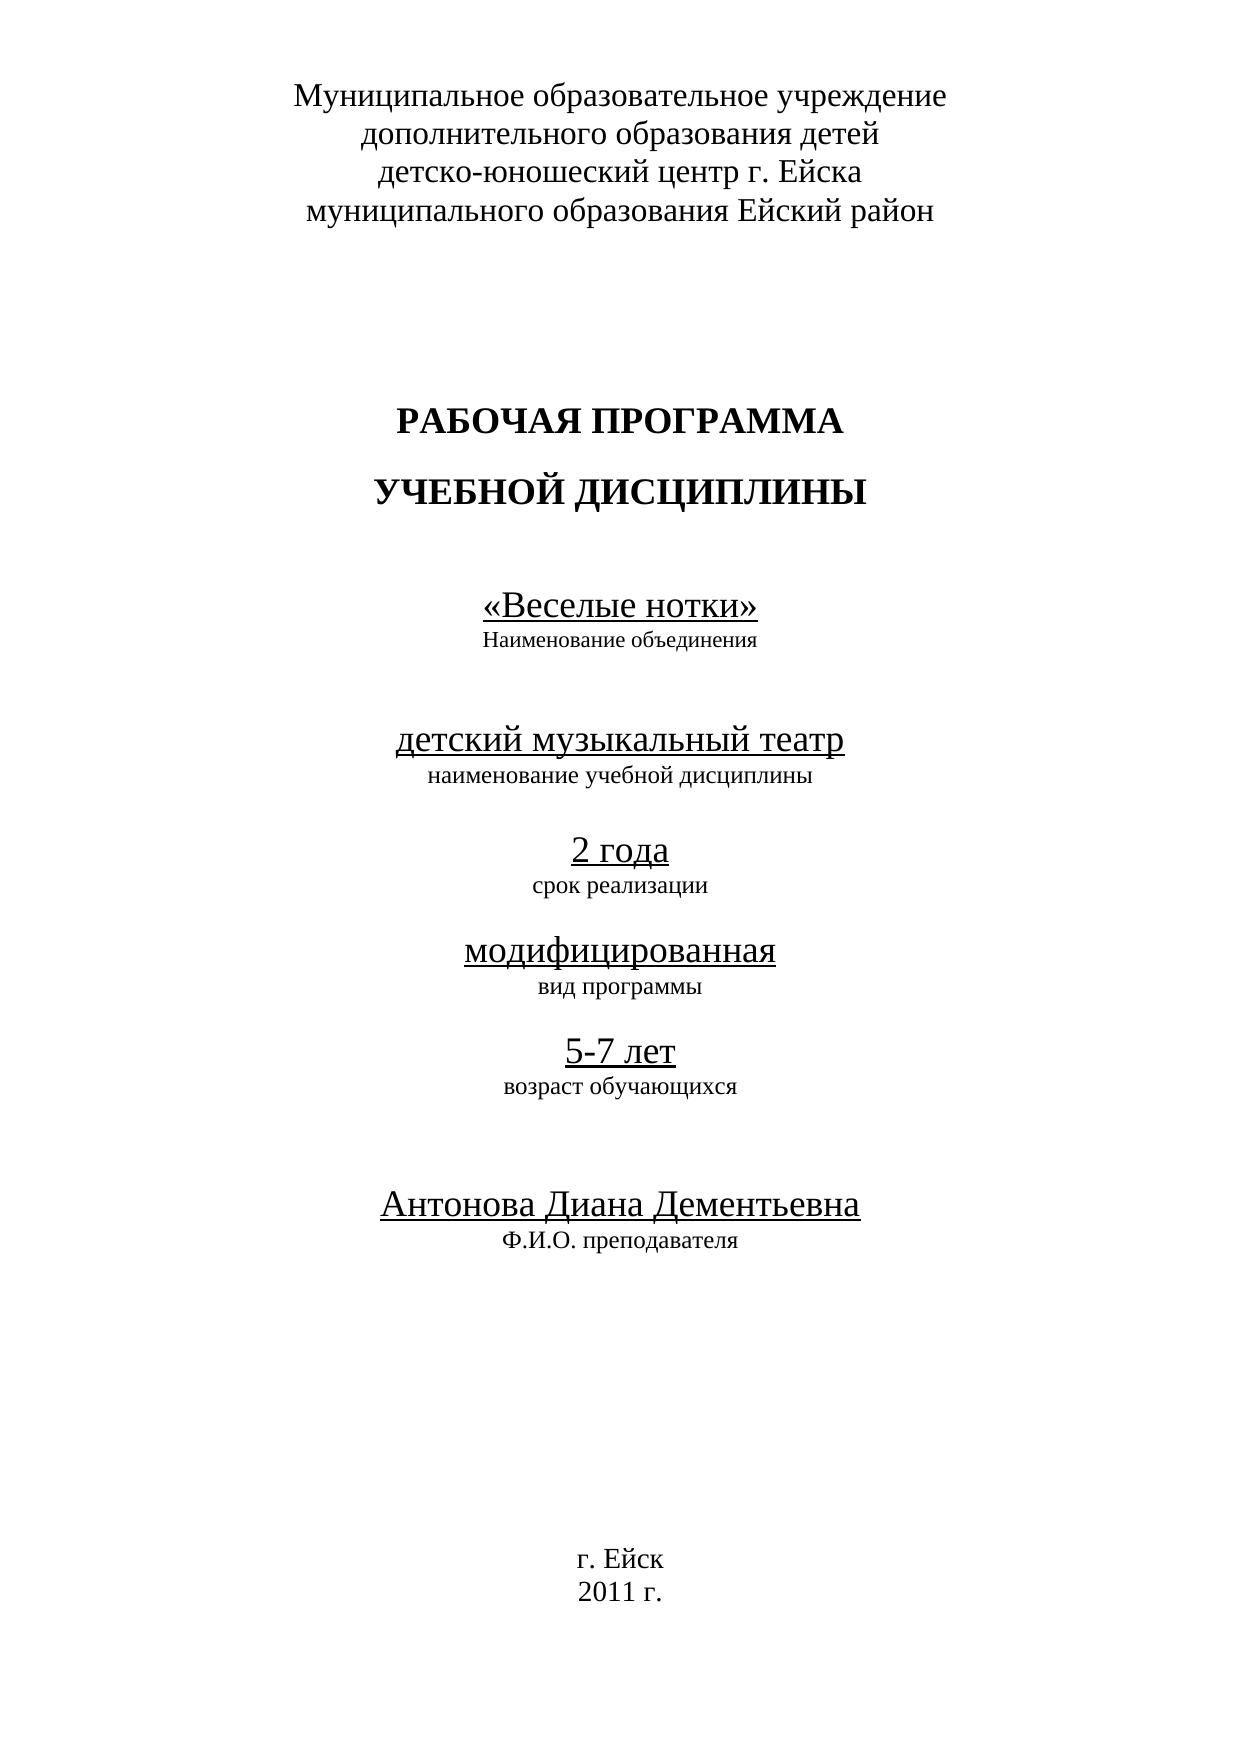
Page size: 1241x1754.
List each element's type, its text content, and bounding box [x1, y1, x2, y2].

text срок реализации [75, 870, 1165, 899]
text УЧЕБНОЙ ДИСЦИПЛИНЫ [75, 469, 1165, 512]
text Ф.И.О. преподавателя [75, 1225, 1165, 1253]
text г. Ейск [75, 1541, 1165, 1574]
text муниципального образования Ейский район [75, 190, 1165, 228]
text 5-7 лет [75, 1028, 1165, 1071]
text 2 года [75, 827, 1165, 870]
text Муниципальное образовательное учреждение [75, 75, 1165, 113]
text детский музыкальный театр [75, 717, 1165, 760]
text дополнительного образования детей [75, 113, 1165, 152]
text Наименование объединения [75, 626, 1165, 652]
text возраст обучающихся [75, 1071, 1165, 1100]
text «Веселые нотки» [75, 583, 1165, 626]
text модифицированная [75, 928, 1165, 971]
text РАБОЧАЯ ПРОГРАММА [75, 399, 1165, 442]
text Антонова Диана Дементьевна [75, 1182, 1165, 1225]
text вид программы [75, 971, 1165, 999]
text наименование учебной дисциплины [75, 760, 1165, 789]
text 2011 г. [75, 1574, 1165, 1608]
text детско-юношеский центр г. Ейска [75, 152, 1165, 190]
